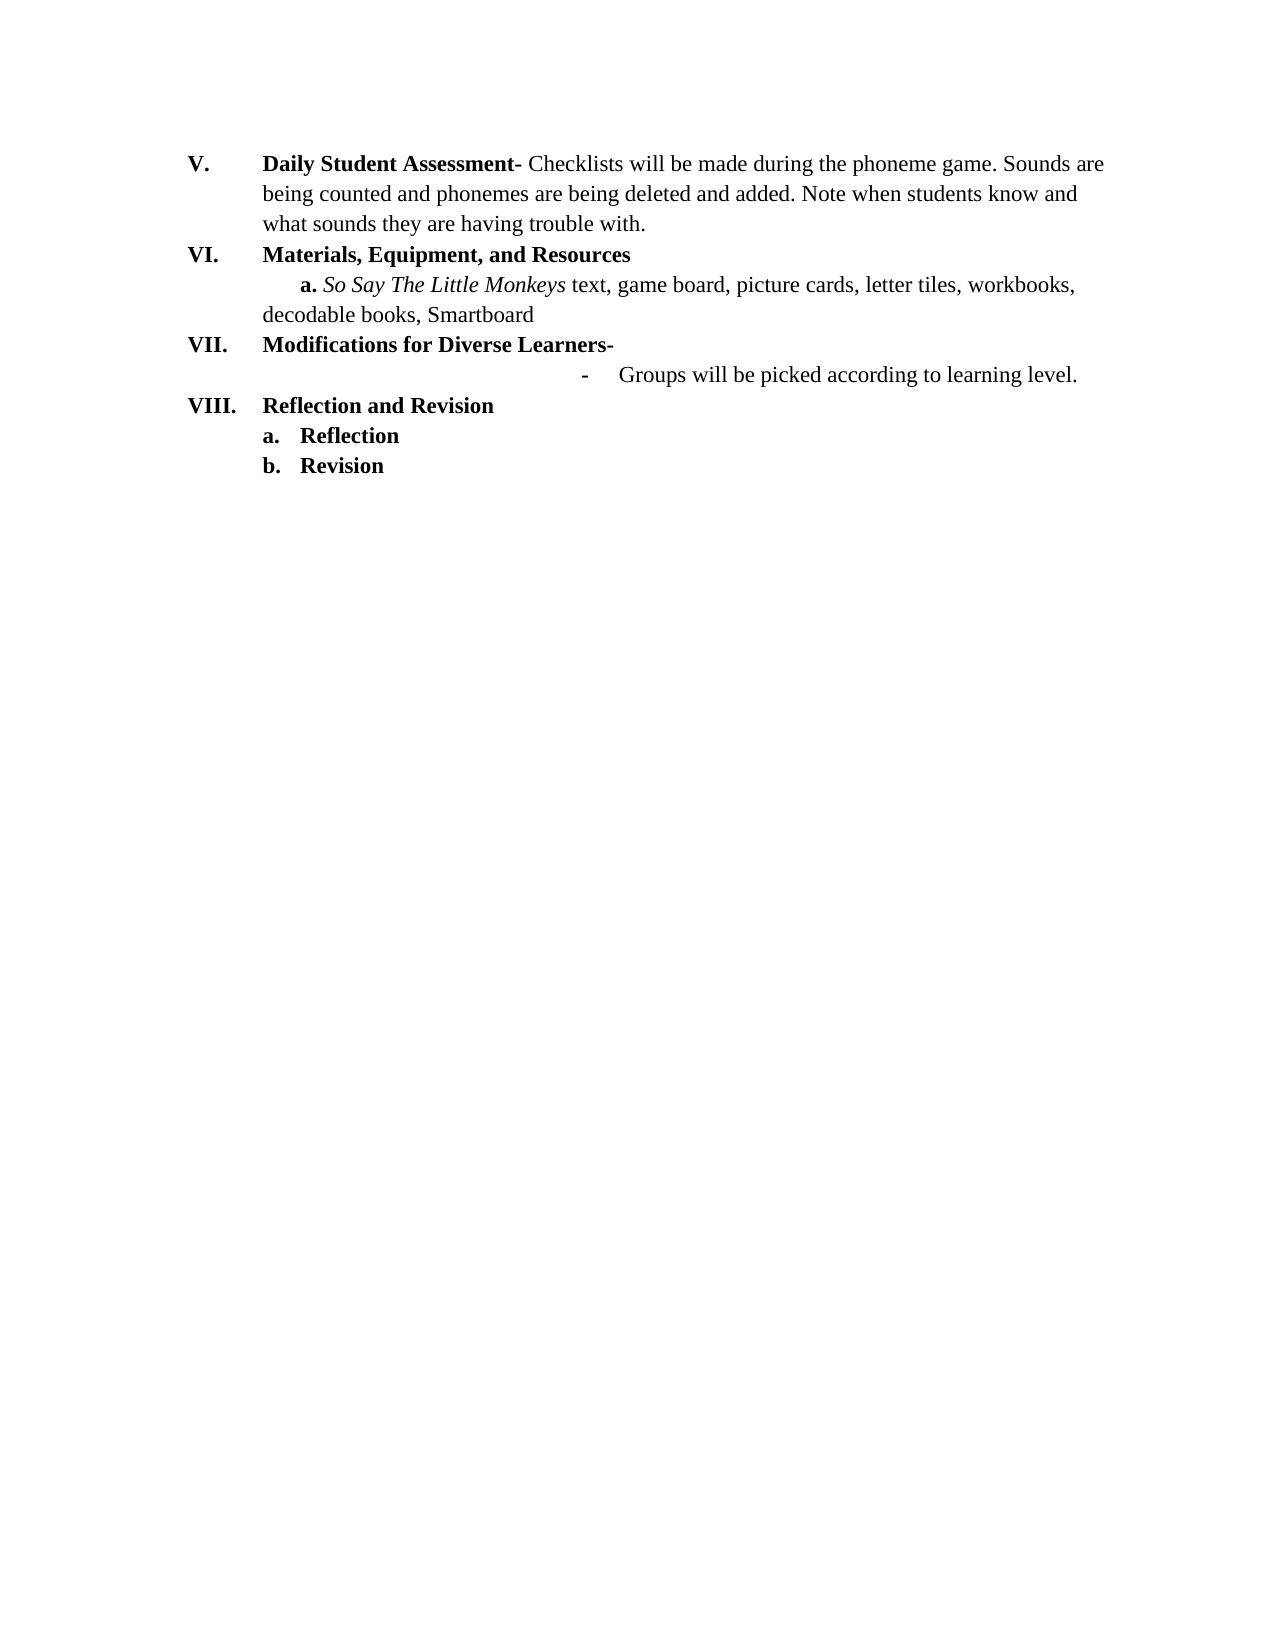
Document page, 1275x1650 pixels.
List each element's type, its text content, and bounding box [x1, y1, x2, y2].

list a. So Say The Little Monkeys text, game board, picture cards, letter tiles, workbooks, decodable books, Smartboard [262, 271, 1125, 327]
list Modifications for Diverse Learners- [187, 331, 1125, 358]
list Revision [262, 452, 1125, 478]
list Daily Student Assessment- Checklists will be made during the phoneme game. Sounds are being counted and phonemes are being deleted and added. Note when students know and what sounds they are having trouble with. [187, 150, 1125, 237]
list Groups will be picked according to learning level. [581, 361, 1125, 388]
list Materials, Equipment, and Resources [187, 241, 1125, 267]
list Reflection [262, 422, 1125, 448]
list Reflection and Revision [187, 392, 1125, 418]
